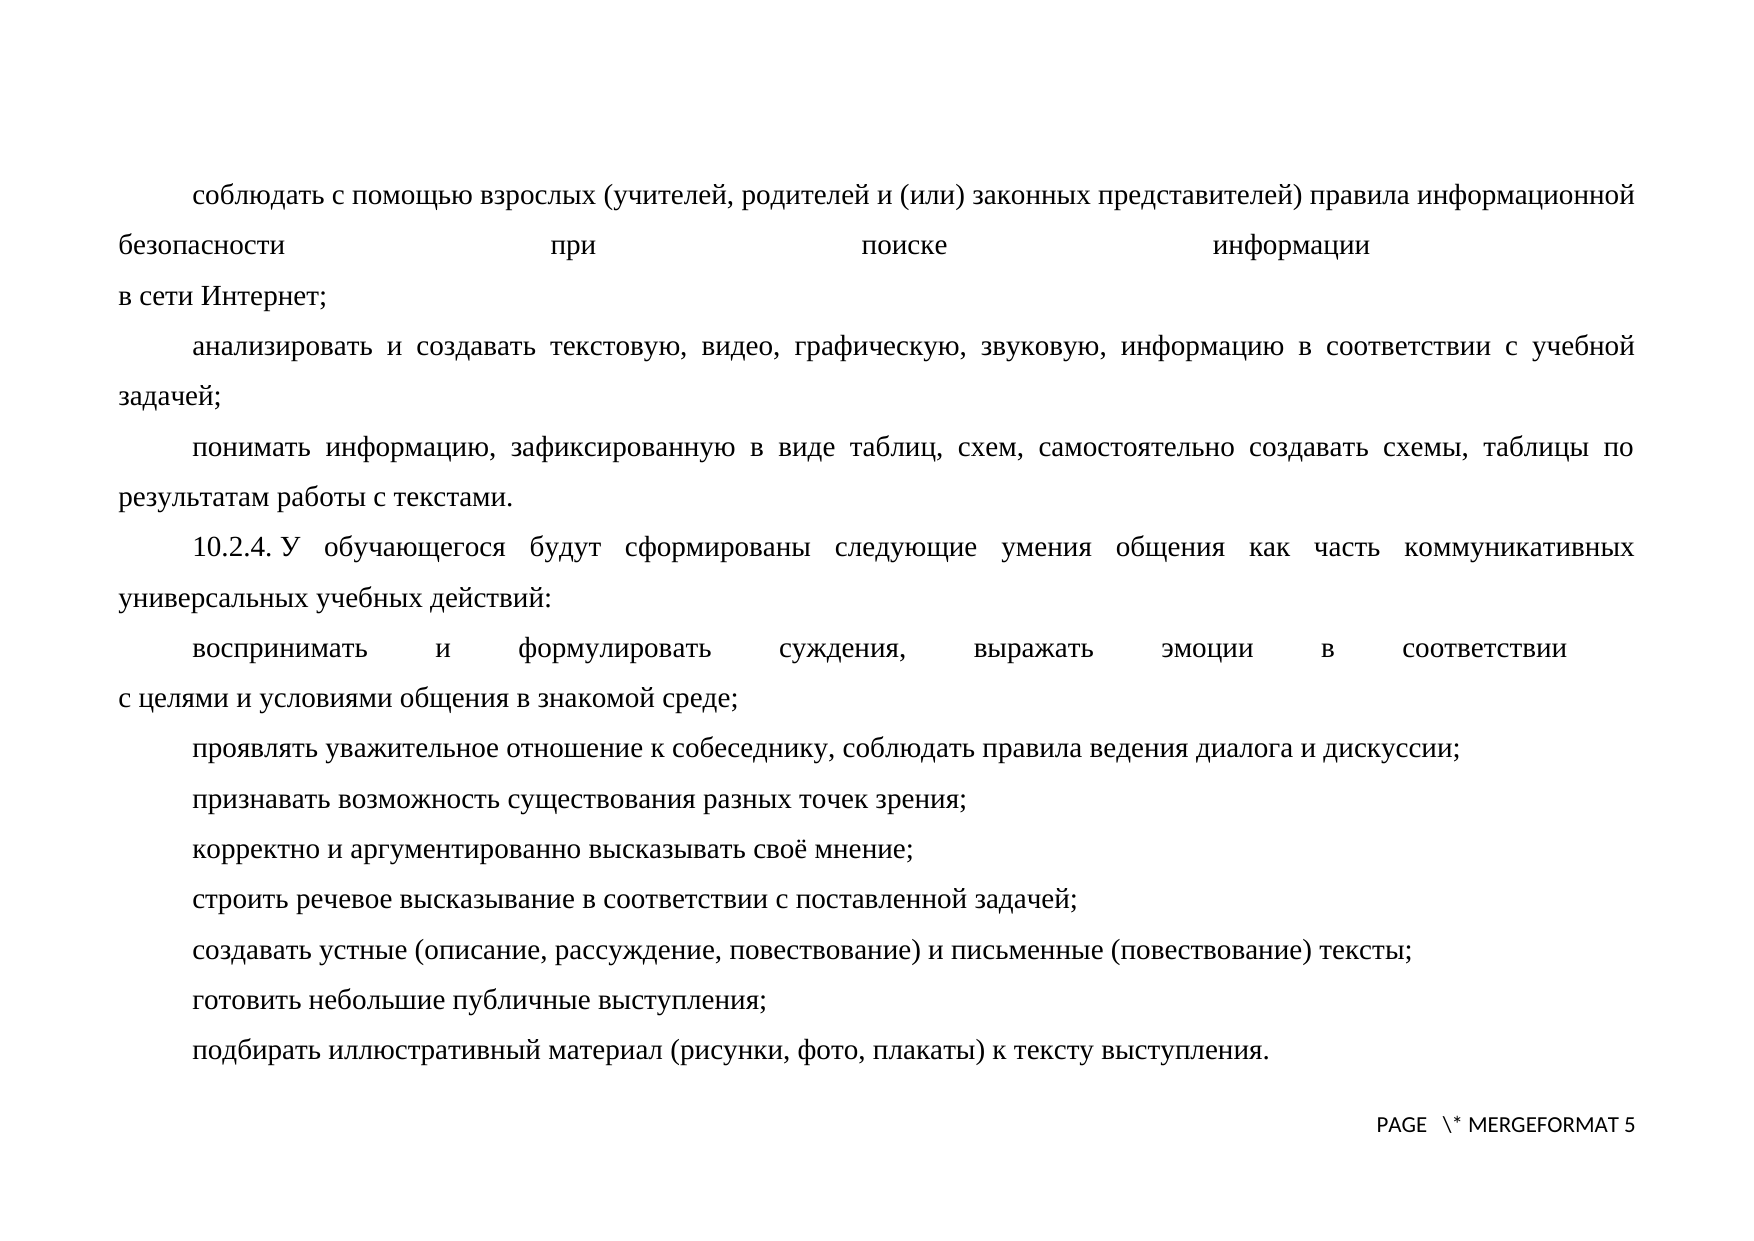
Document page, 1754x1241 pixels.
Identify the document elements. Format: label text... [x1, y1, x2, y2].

text строить речевое высказывание в соответствии с поставленной задачей; [118, 882, 1636, 915]
text создавать устные (описание, рассуждение, повествование) и письменные (повествование) тексты; [118, 932, 1636, 965]
text понимать информацию, зафиксированную в виде таблиц, схем, самостоятельно создавать схемы, таблицы по результатам работы с текстами. [118, 429, 1636, 513]
text проявлять уважительное отношение к собеседнику, соблюдать правила ведения диалога и дискуссии; [118, 731, 1636, 764]
text воспринимать и формулировать суждения, выражать эмоции в соответствии с целями и условиями общения в знакомой среде; [118, 630, 1636, 714]
text 10.2.4. У обучающегося будут сформированы следующие умения общения как часть коммуникативных универсальных учебных действий: [118, 529, 1636, 613]
text корректно и аргументированно высказывать своё мнение; [118, 831, 1636, 865]
text готовить небольшие публичные выступления; [118, 982, 1636, 1016]
text соблюдать с помощью взрослых (учителей, родителей и (или) законных представителей) правила информационной безопасности при поиске информации в сети Интернет; [118, 177, 1636, 311]
text анализировать и создавать текстовую, видео, графическую, звуковую, информацию в соответствии с учебной задачей; [118, 328, 1636, 412]
text подбирать иллюстративный материал (рисунки, фото, плакаты) к тексту выступления. [118, 1032, 1636, 1066]
text признавать возможность существования разных точек зрения; [118, 781, 1636, 814]
